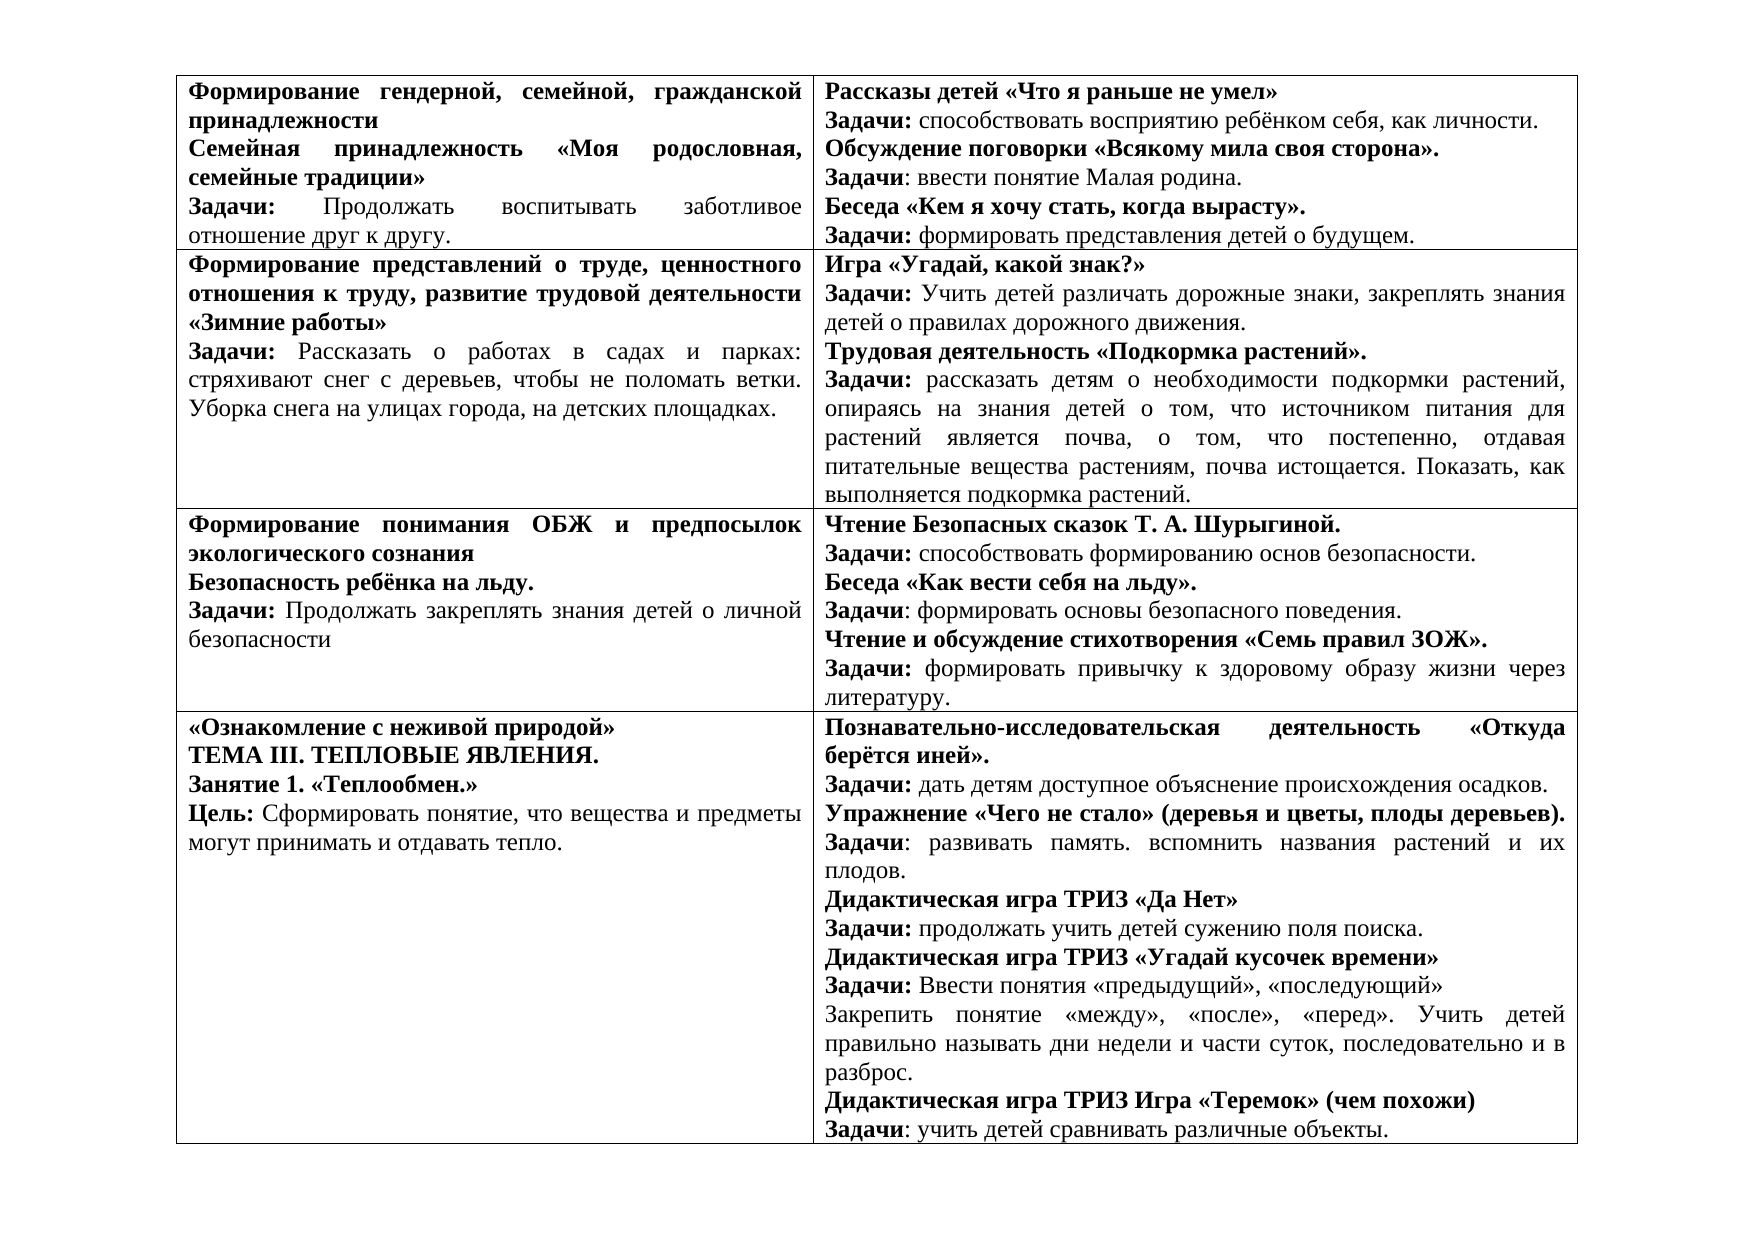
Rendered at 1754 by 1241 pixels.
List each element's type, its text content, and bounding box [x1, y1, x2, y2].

table_cell Формирование представлений о труде, ценностного отношения к труду, развитие трудовой деятельности «Зимние работы» Задачи: Рассказать о работах в садах и парках: стряхивают снег с деревьев, чтобы не поломать ветки. Уборка снега на улицах города, на детских площадках. [177, 250, 813, 508]
table_cell Чтение Безопасных сказок Т. А. Шурыгиной. Задачи: способствовать формированию основ безопасности. Беседа «Как вести себя на льду». Задачи: формировать основы безопасного поведения. Чтение и обсуждение стихотворения «Семь правил ЗОЖ». Задачи: формировать привычку к здоровому образу жизни через литературу. [814, 509, 1577, 711]
table_cell Игра «Угадай, какой знак?» Задачи: Учить детей различать дорожные знаки, закреплять знания детей о правилах дорожного движения. Трудовая деятельность «Подкормка растений». Задачи: рассказать детям о необходимости подкормки растений, опираясь на знания детей о том, что источником питания для растений является почва, о том, что постепенно, отдавая питательные вещества растениям, почва истощается. Показать, как выполняется подкормка растений. [814, 250, 1577, 508]
table_cell Формирование понимания ОБЖ и предпосылок экологического сознания Безопасность ребёнка на льду. Задачи: Продолжать закреплять знания детей о личной безопасности [177, 509, 813, 711]
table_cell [177, 712, 813, 1143]
table_cell Рассказы детей «Что я раньше не умел» Задачи: способствовать восприятию ребёнком себя, как личности. Обсуждение поговорки «Всякому мила своя сторона». Задачи: ввести понятие Малая родина. Беседа «Кем я хочу стать, когда вырасту». Задачи: формировать представления детей о будущем. [814, 76, 1577, 248]
table_cell Формирование гендерной, семейной, гражданской принадлежности Семейная принадлежность «Моя родословная, семейные традиции» Задачи: Продолжать воспитывать заботливое отношение друг к другу. [177, 76, 813, 248]
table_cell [814, 712, 1577, 1143]
